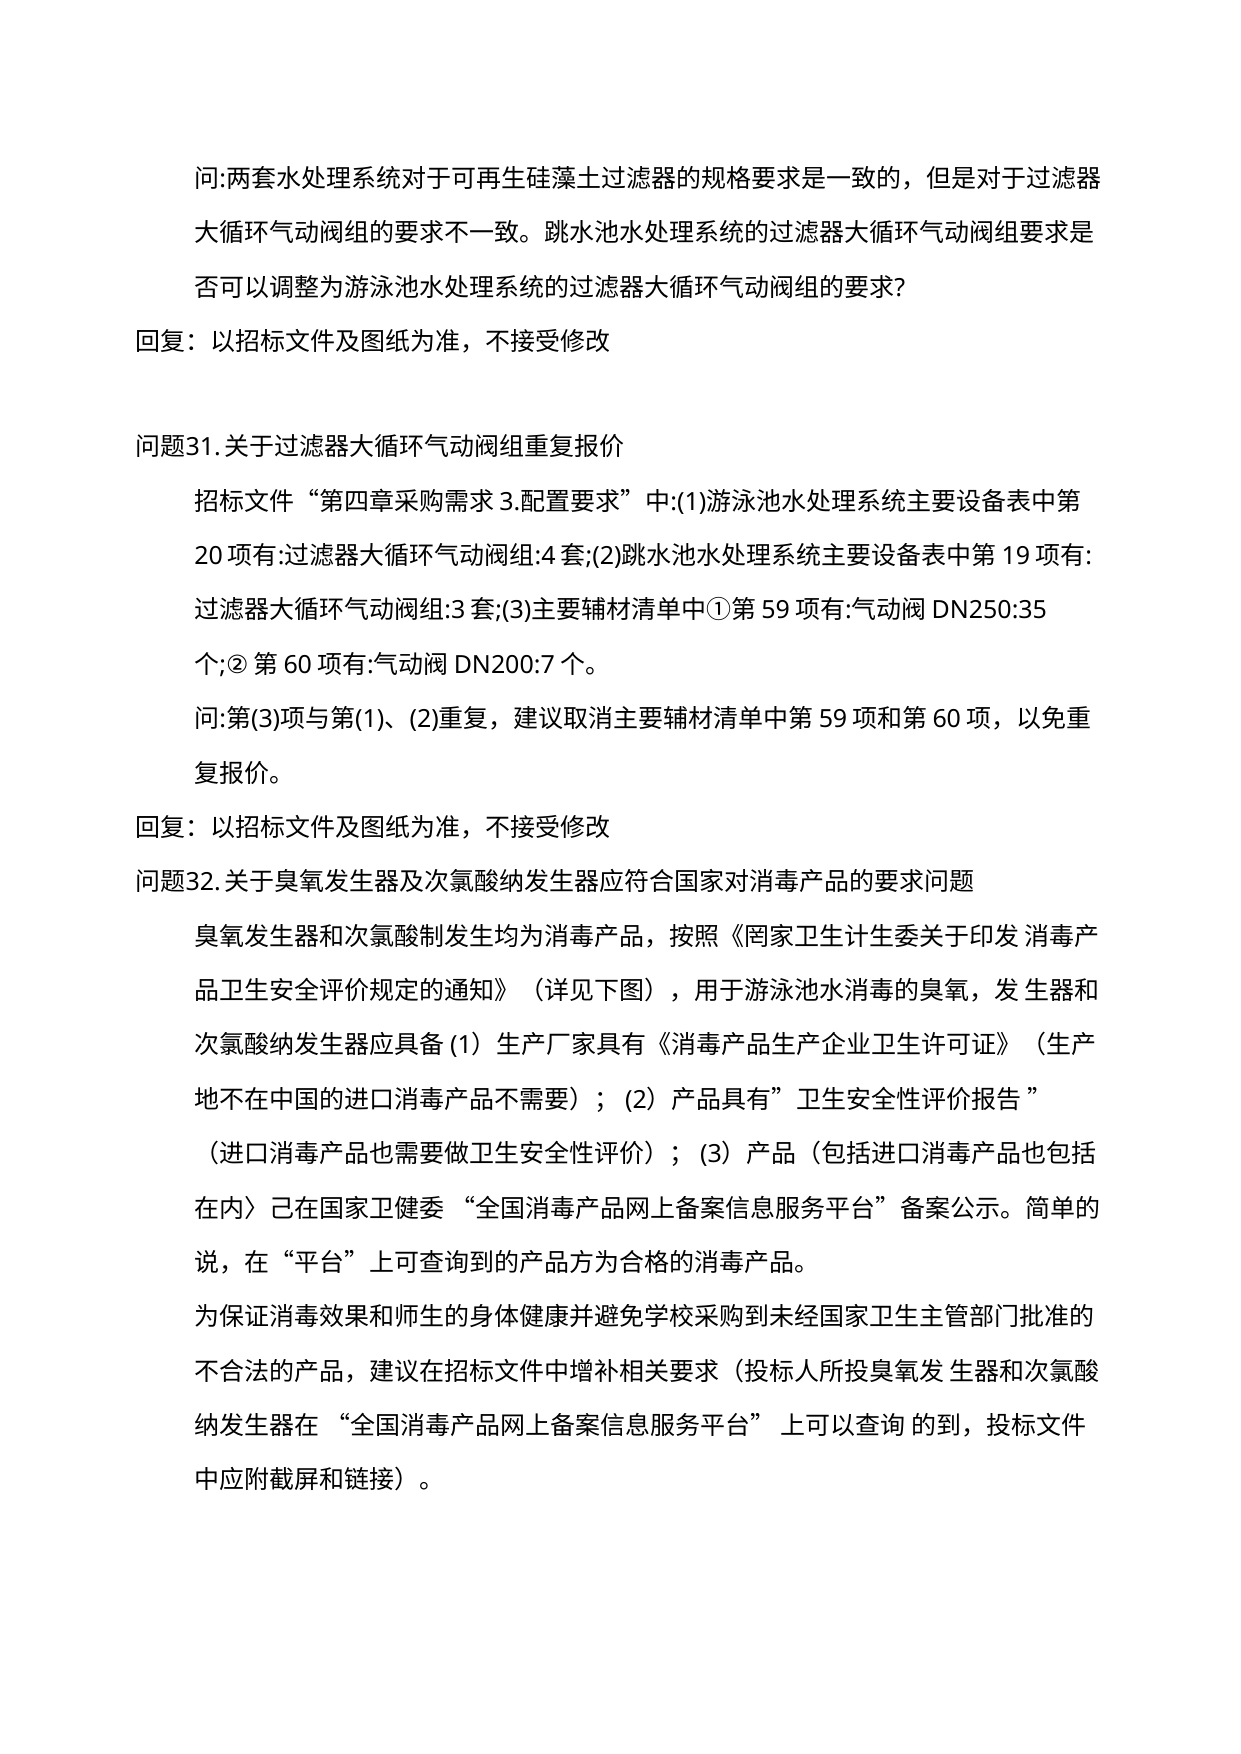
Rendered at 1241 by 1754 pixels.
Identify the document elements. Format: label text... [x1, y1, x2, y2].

list 关于过滤器大循环气动阀组重复报价 [135, 427, 1105, 463]
list 关于臭氧发生器及次氯酸纳发生器应符合国家对消毒产品的要求问题 [135, 862, 1105, 898]
text 回复：以招标文件及图纸为准，不接受修改 [135, 807, 1105, 844]
text 招标文件“第四章采购需求3.配置要求”中:(1)游泳池水处理系统主要设备表中第20项有:过滤器大循环气动阀组:4套;(2)跳水池水处理系统主要设备表中第19项有:过滤器大循环气动阀组:3套;(3)主要辅材清单中①第59项有:气动阀DN250:35个;②第60项有:气动阀DN200:7个。 [194, 481, 1105, 681]
text 问:第(3)项与第(1)、(2)重复，建议取消主要辅材清单中第59项和第60项，以免重复报价。 [194, 699, 1105, 789]
text 为保证消毒效果和师生的身体健康并避免学校采购到未经国家卫生主管部门批准的不合法的产品，建议在招标文件中增补相关要求（投标人所投臭氧发 生器和次氯酸纳发生器在 “全国消毒产品网上备案信息服务平台” 上可以查询 的到，投标文件中应附截屏和链接）。 [194, 1297, 1105, 1496]
text 问:两套水处理系统对于可再生硅藻土过滤器的规格要求是一致的，但是对于过滤器大循环气动阀组的要求不一致。跳水池水处理系统的过滤器大循环气动阀组要求是否可以调整为游泳池水处理系统的过滤器大循环气动阀组的要求? [194, 158, 1105, 303]
text 臭氧发生器和次氯酸制发生均为消毒产品，按照《罔家卫生计生委关于印发 消毒产品卫生安全评价规定的通知》（详见下图），用于游泳池水消毒的臭氧，发 生器和次氯酸纳发生器应具备 (1）生产厂家具有《消毒产品生产企业卫生许可证》（生产地不在中国的进口消毒产品不需要）； (2）产品具有”卫生安全性评价报告 ” （进口消毒产品也需要做卫生安全性评价）； (3）产品（包括进口消毒产品也包括在内〉己在国家卫健委 “全国消毒产品网上备案信息服务平台”备案公示。简单的说，在“平台”上可查询到的产品方为合格的消毒产品。 [194, 916, 1105, 1279]
text 回复：以招标文件及图纸为准，不接受修改 [135, 321, 1105, 358]
